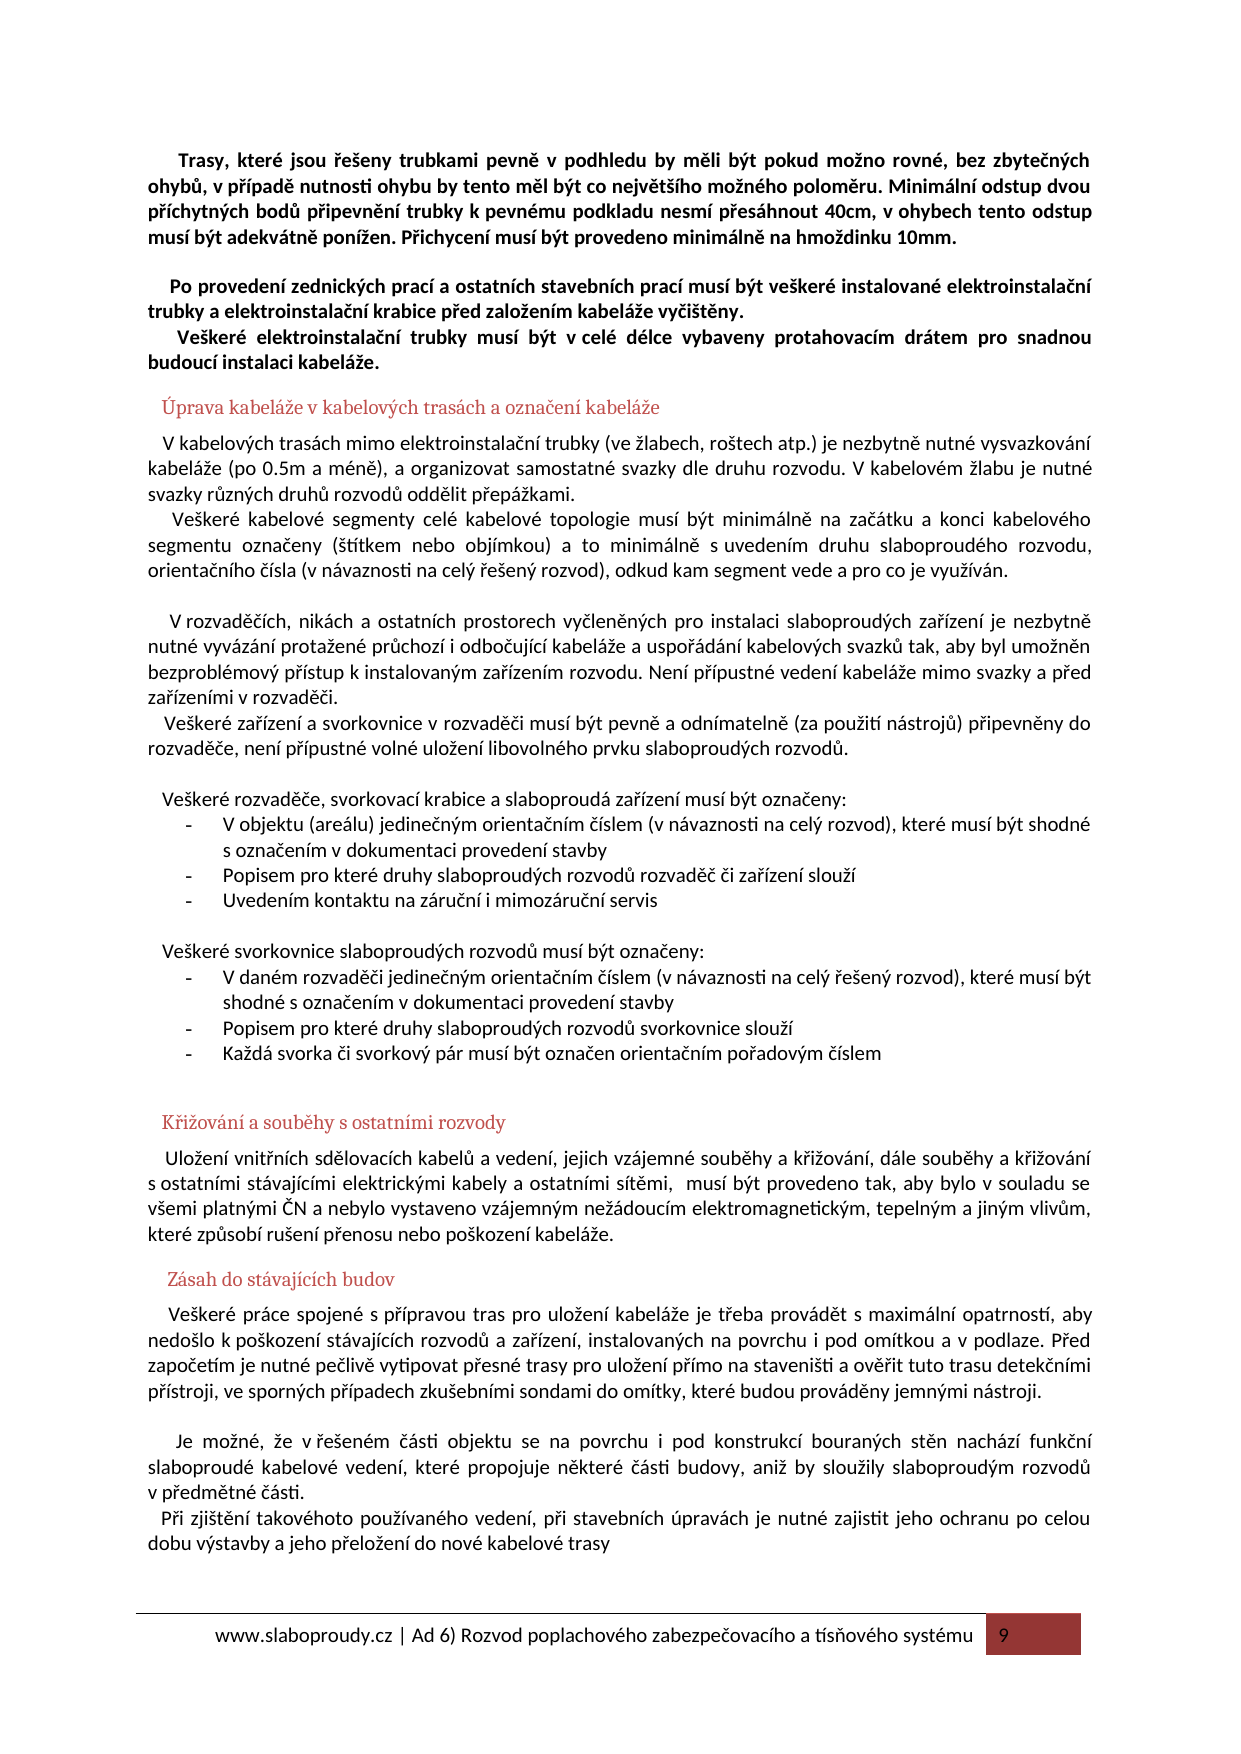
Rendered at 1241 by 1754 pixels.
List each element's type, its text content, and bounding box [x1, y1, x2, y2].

subtitle Úprava kabeláže v kabelových trasách a označení kabeláže [148, 396, 1093, 420]
text Při zjištění takovéhoto používaného vedení, při stavebních úpravách je nutné zajistit jeho ochranu po celou dobu výstavby a jeho přeložení do nové kabelové trasy [148, 1505, 1093, 1556]
text Veškeré elektroinstalační trubky musí být v celé délce vybaveny protahovacím drátem pro snadnou budoucí instalaci kabeláže. [148, 324, 1093, 375]
text Veškeré zařízení a svorkovnice v rozvaděči musí být pevně a odnímatelně (za použití nástrojů) připevněny do rozvaděče, není přípustné volné uložení libovolného prvku slaboproudých rozvodů. [148, 710, 1093, 761]
list V objektu (areálu) jedinečným orientačním číslem (v návaznosti na celý rozvod), které musí být shodné s označením v dokumentaci provedení stavby [185, 811, 1093, 862]
list V daném rozvaděči jedinečným orientačním číslem (v návaznosti na celý řešený rozvod), které musí být shodné s označením v dokumentaci provedení stavby [185, 964, 1093, 1015]
text V kabelových trasách mimo elektroinstalační trubky (ve žlabech, roštech atp.) je nezbytně nutné vysvazkování kabeláže (po 0.5m a méně), a organizovat samostatné svazky dle druhu rozvodu. V kabelovém žlabu je nutné svazky různých druhů rozvodů oddělit přepážkami. [148, 430, 1093, 506]
text Uložení vnitřních sdělovacích kabelů a vedení, jejich vzájemné souběhy a křižování, dále souběhy a křižování s ostatními stávajícími elektrickými kabely a ostatními sítěmi, musí být provedeno tak, aby bylo v souladu se všemi platnými ČN a nebylo vystaveno vzájemným nežádoucím elektromagnetickým, tepelným a jiným vlivům, které způsobí rušení přenosu nebo poškození kabeláže. [148, 1145, 1093, 1246]
text Trasy, které jsou řešeny trubkami pevně v podhledu by měli být pokud možno rovné, bez zbytečných ohybů, v případě nutnosti ohybu by tento měl být co největšího možného poloměru. Minimální odstup dvou příchytných bodů připevnění trubky k pevnému podkladu nesmí přesáhnout 40cm, v ohybech tento odstup musí být adekvátně ponížen. Přichycení musí být provedeno minimálně na hmoždinku 10mm. [148, 148, 1093, 249]
text Po provedení zednických prací a ostatních stavebních prací musí být veškeré instalované elektroinstalační trubky a elektroinstalační krabice před založením kabeláže vyčištěny. [148, 273, 1093, 324]
list Popisem pro které druhy slaboproudých rozvodů rozvaděč či zařízení slouží [185, 862, 1093, 888]
subtitle Zásah do stávajících budov [148, 1267, 1093, 1291]
text Veškeré práce spojené s přípravou tras pro uložení kabeláže je třeba provádět s maximální opatrností, aby nedošlo k poškození stávajících rozvodů a zařízení, instalovaných na povrchu i pod omítkou a v podlaze. Před započetím je nutné pečlivě vytipovat přesné trasy pro uložení přímo na staveništi a ověřit tuto trasu detekčními přístroji, ve sporných případech zkušebními sondami do omítky, které budou prováděny jemnými nástroji. [148, 1302, 1093, 1403]
subtitle Křižování a souběhy s ostatními rozvody [148, 1110, 1093, 1134]
list Uvedením kontaktu na záruční i mimozáruční servis [185, 888, 1093, 913]
text V rozvaděčích, nikách a ostatních prostorech vyčleněných pro instalaci slaboproudých zařízení je nezbytně nutné vyvázání protažené průchozí i odbočující kabeláže a uspořádání kabelových svazků tak, aby byl umožněn bezproblémový přístup k instalovaným zařízením rozvodu. Není přípustné vedení kabeláže mimo svazky a před zařízeními v rozvaděči. [148, 608, 1093, 710]
text Veškeré rozvaděče, svorkovací krabice a slaboproudá zařízení musí být označeny: [148, 786, 1093, 811]
list Popisem pro které druhy slaboproudých rozvodů svorkovnice slouží [185, 1015, 1093, 1040]
text Je možné, že v řešeném části objektu se na povrchu i pod konstrukcí bouraných stěn nachází funkční slaboproudé kabelové vedení, které propojuje některé části budovy, aniž by sloužily slaboproudým rozvodů v předmětné části. [148, 1429, 1093, 1505]
list Každá svorka či svorkový pár musí být označen orientačním pořadovým číslem [185, 1040, 1093, 1066]
text Veškeré svorkovnice slaboproudých rozvodů musí být označeny: [148, 938, 1093, 964]
text Veškeré kabelové segmenty celé kabelové topologie musí být minimálně na začátku a konci kabelového segmentu označeny (štítkem nebo objímkou) a to minimálně s uvedením druhu slaboproudého rozvodu, orientačního čísla (v návaznosti na celý řešený rozvod), odkud kam segment vede a pro co je využíván. [148, 506, 1093, 583]
